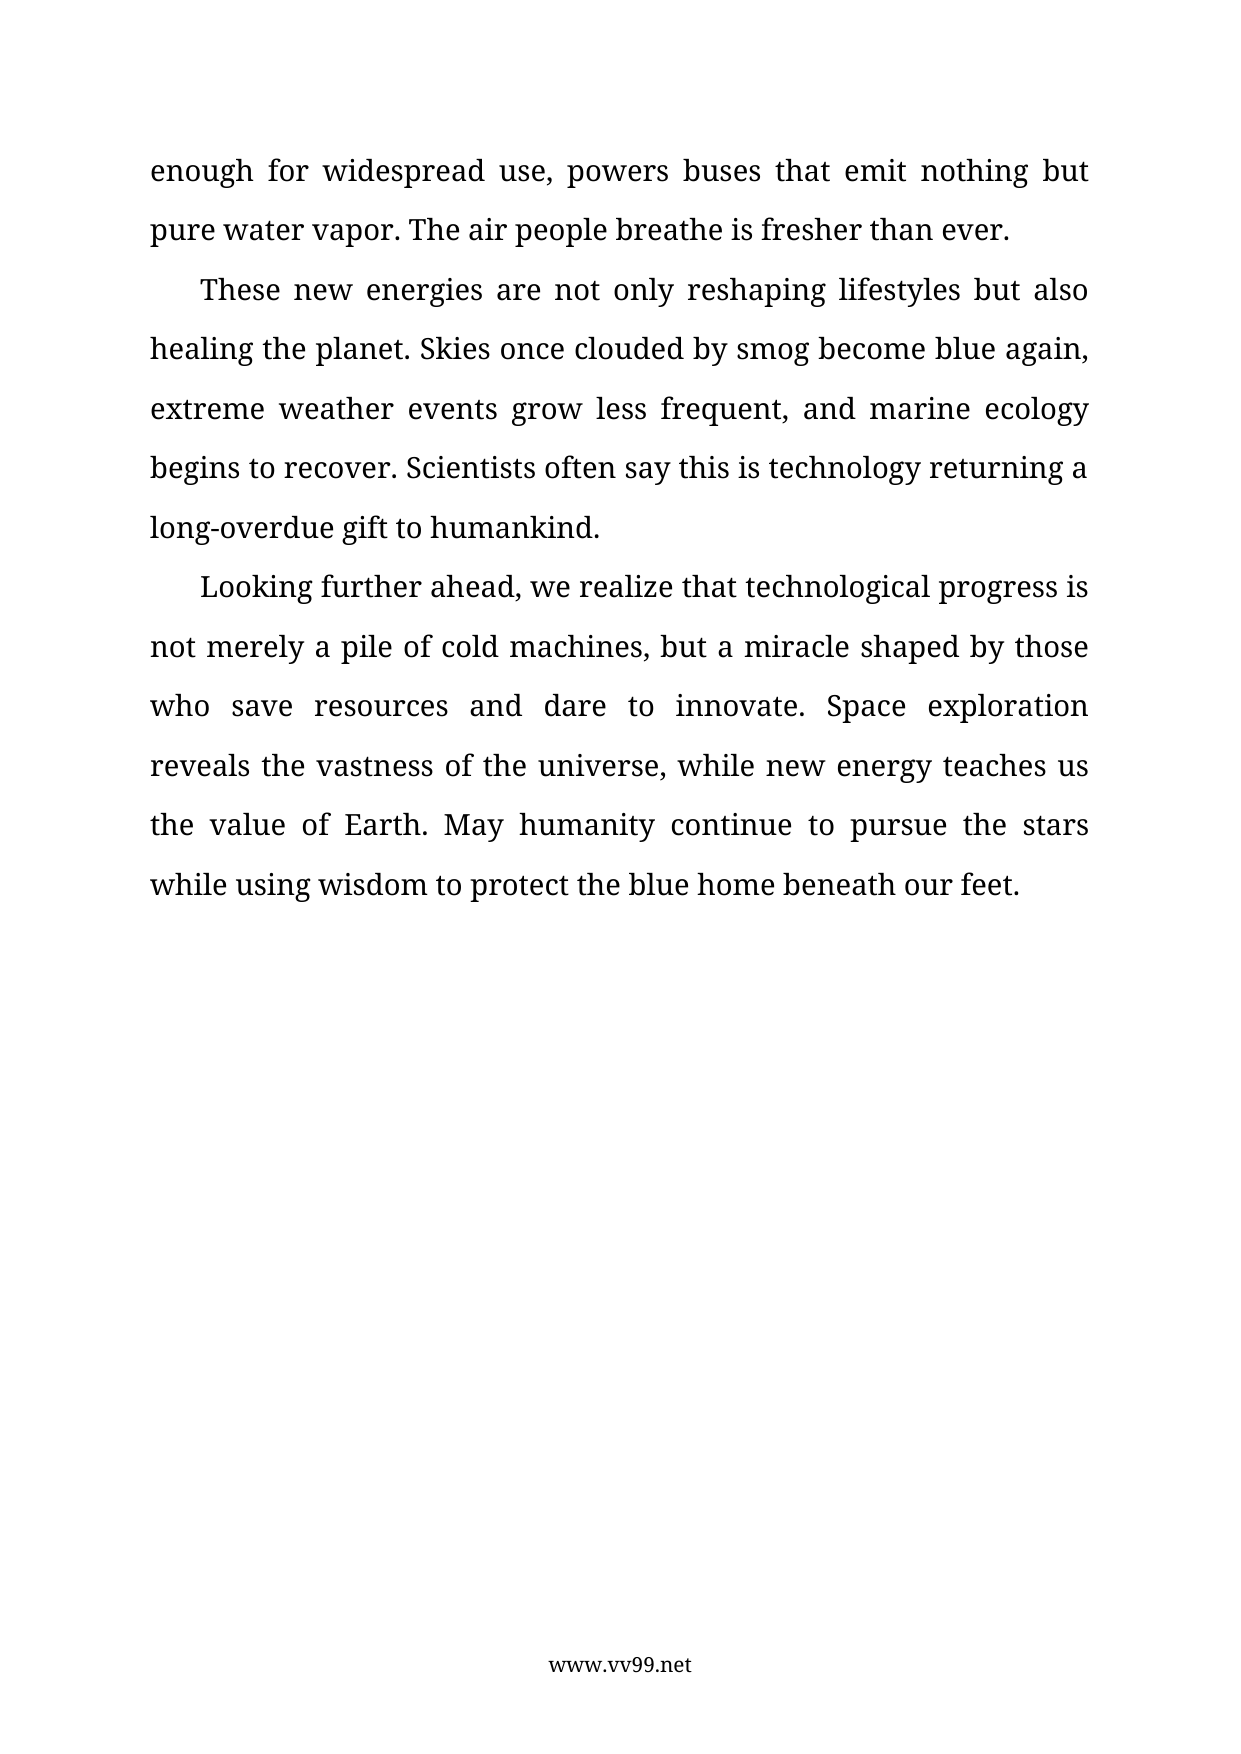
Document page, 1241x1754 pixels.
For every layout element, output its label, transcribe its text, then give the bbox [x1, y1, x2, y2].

text These new energies are not only reshaping lifestyles but also healing the planet. Skies once clouded by smog become blue again, extreme weather events grow less frequent, and marine ecology begins to recover. Scientists often say this is technology returning a long-overdue gift to humankind. [150, 269, 1090, 547]
text Looking further ahead, we realize that technological progress is not merely a pile of cold machines, but a miracle shaped by those who save resources and dare to innovate. Space exploration reveals the vastness of the universe, while new energy teaches us the value of Earth. May humanity continue to pursue the stars while using wisdom to protect the blue home beneath our feet. [150, 566, 1090, 903]
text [150, 150, 1090, 249]
